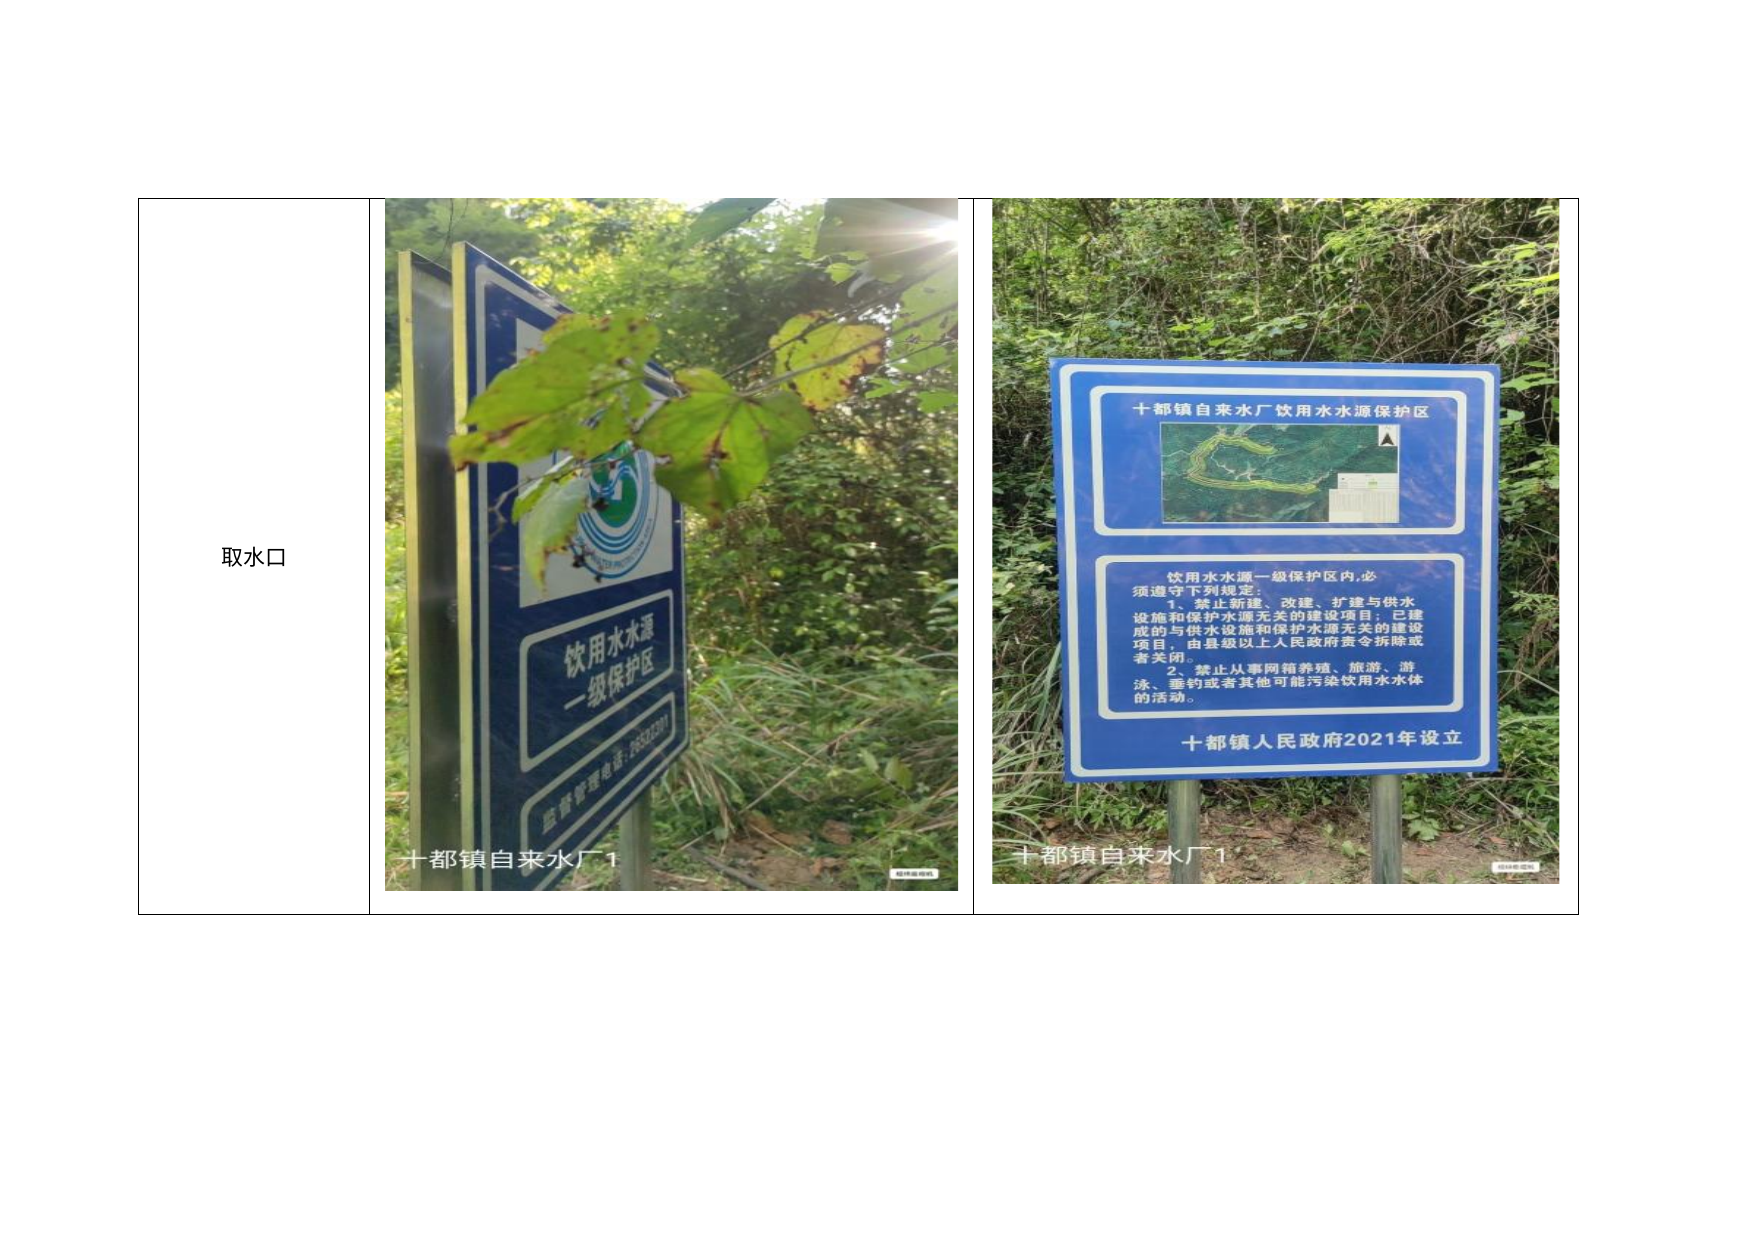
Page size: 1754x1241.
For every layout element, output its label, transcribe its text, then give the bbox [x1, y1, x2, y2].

table_cell 取水口 [139, 199, 369, 914]
table_cell [974, 199, 1578, 914]
picture [385, 198, 959, 891]
table_cell [370, 199, 973, 914]
picture [992, 198, 1560, 884]
